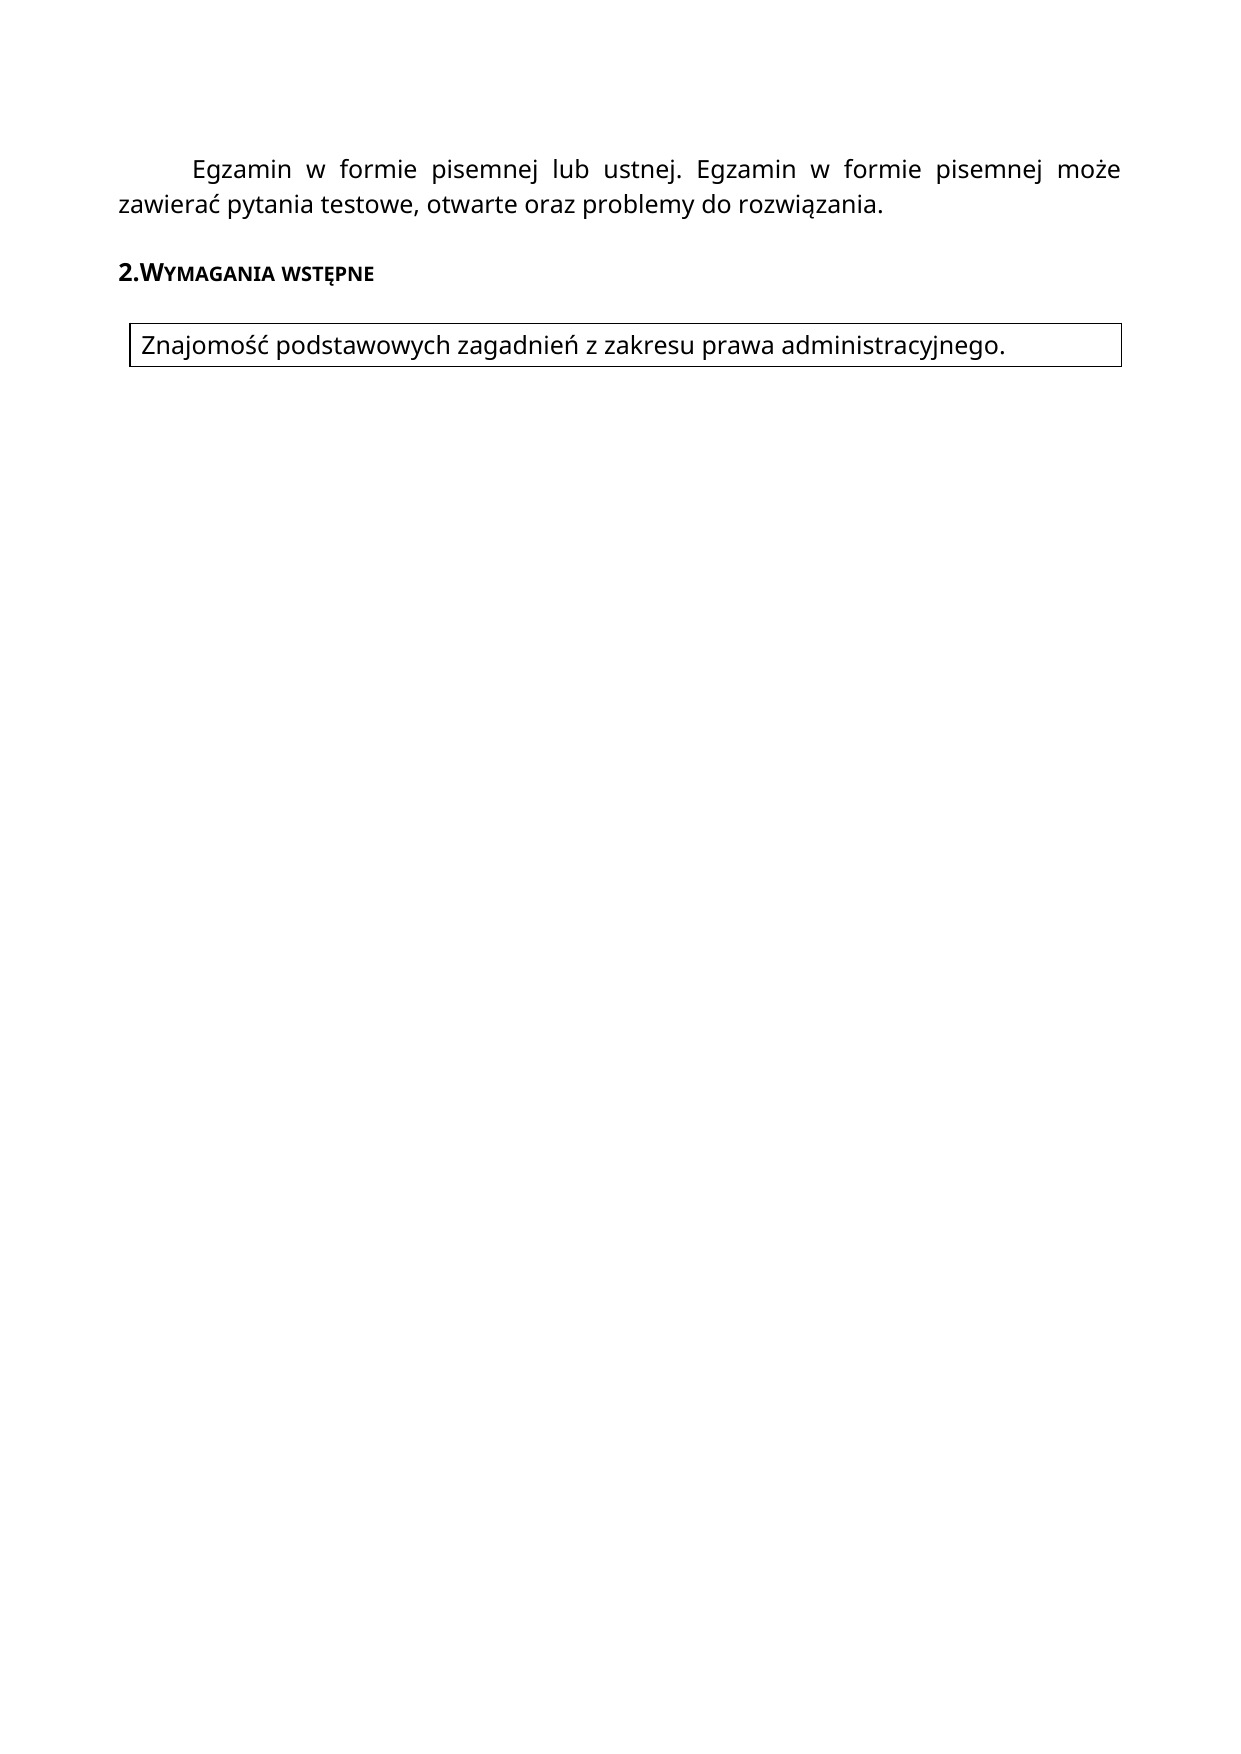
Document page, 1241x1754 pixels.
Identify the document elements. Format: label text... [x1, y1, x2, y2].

text 2.Wymagania wstępne [118, 254, 1122, 288]
text Egzamin w formie pisemnej lub ustnej. Egzamin w formie pisemnej może zawierać pytania testowe, otwarte oraz problemy do rozwiązania. [118, 152, 1122, 220]
table_header Znajomość podstawowych zagadnień z zakresu prawa administracyjnego. [131, 324, 1121, 366]
